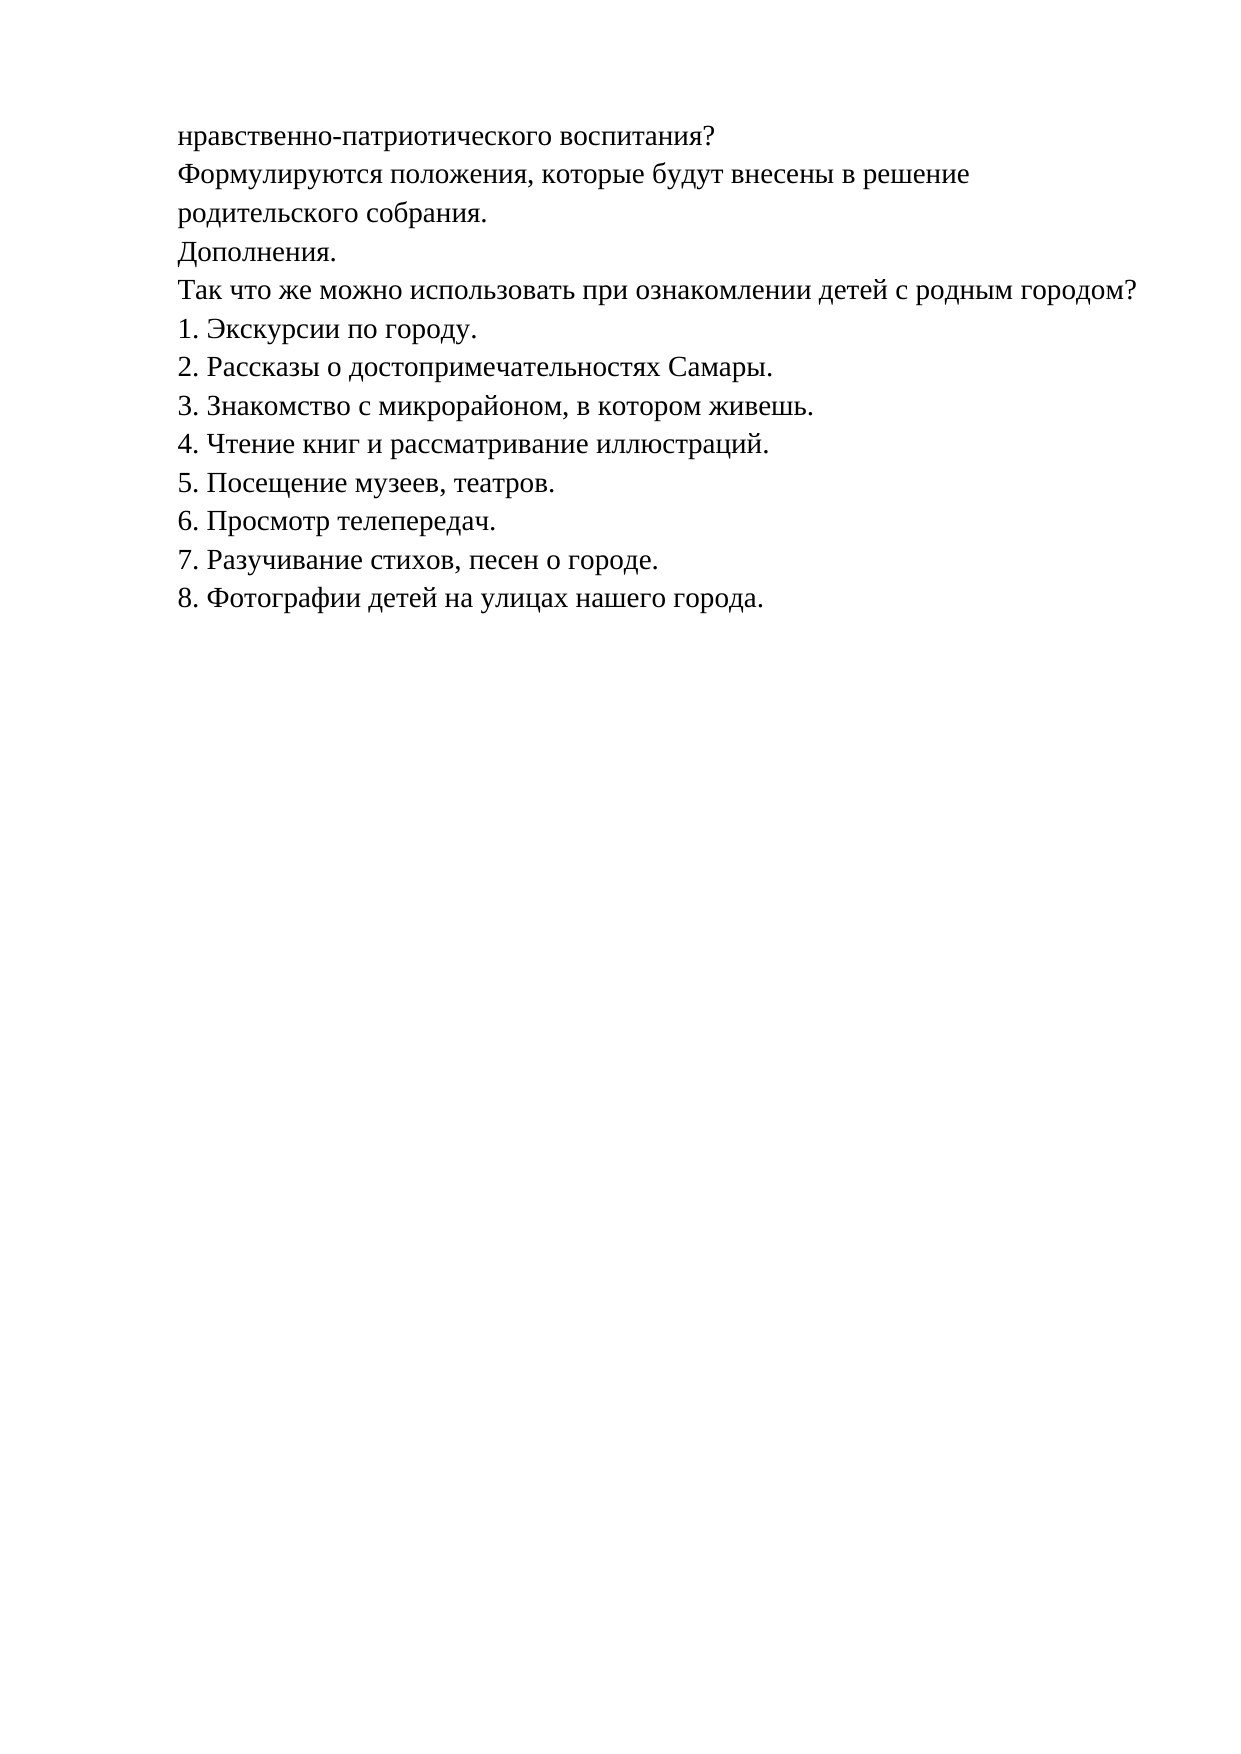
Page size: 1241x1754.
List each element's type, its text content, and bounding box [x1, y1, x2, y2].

text Дополнения. [177, 234, 1152, 267]
text 8. Фотографии детей на улицах нашего города. [177, 581, 1152, 614]
text родительского собрания. [177, 195, 1152, 229]
text нравственно-патриотического воспитания? [177, 118, 1152, 152]
text 3. Знакомство с микрорайоном, в котором живешь. [177, 388, 1152, 421]
text Формулируются положения, которые будут внесены в решение [177, 157, 1152, 190]
text 7. Разучивание стихов, песен о городе. [177, 542, 1152, 576]
text 1. Экскурсии по городу. [177, 311, 1152, 344]
text 4. Чтение книг и рассматривание иллюстраций. [177, 426, 1152, 460]
text Так что же можно использовать при ознакомлении детей с родным городом? [177, 272, 1152, 306]
text 2. Рассказы о достопримечательностях Самары. [177, 349, 1152, 383]
text 5. Посещение музеев, театров. [177, 465, 1152, 498]
text 6. Просмотр телепередач. [177, 503, 1152, 537]
